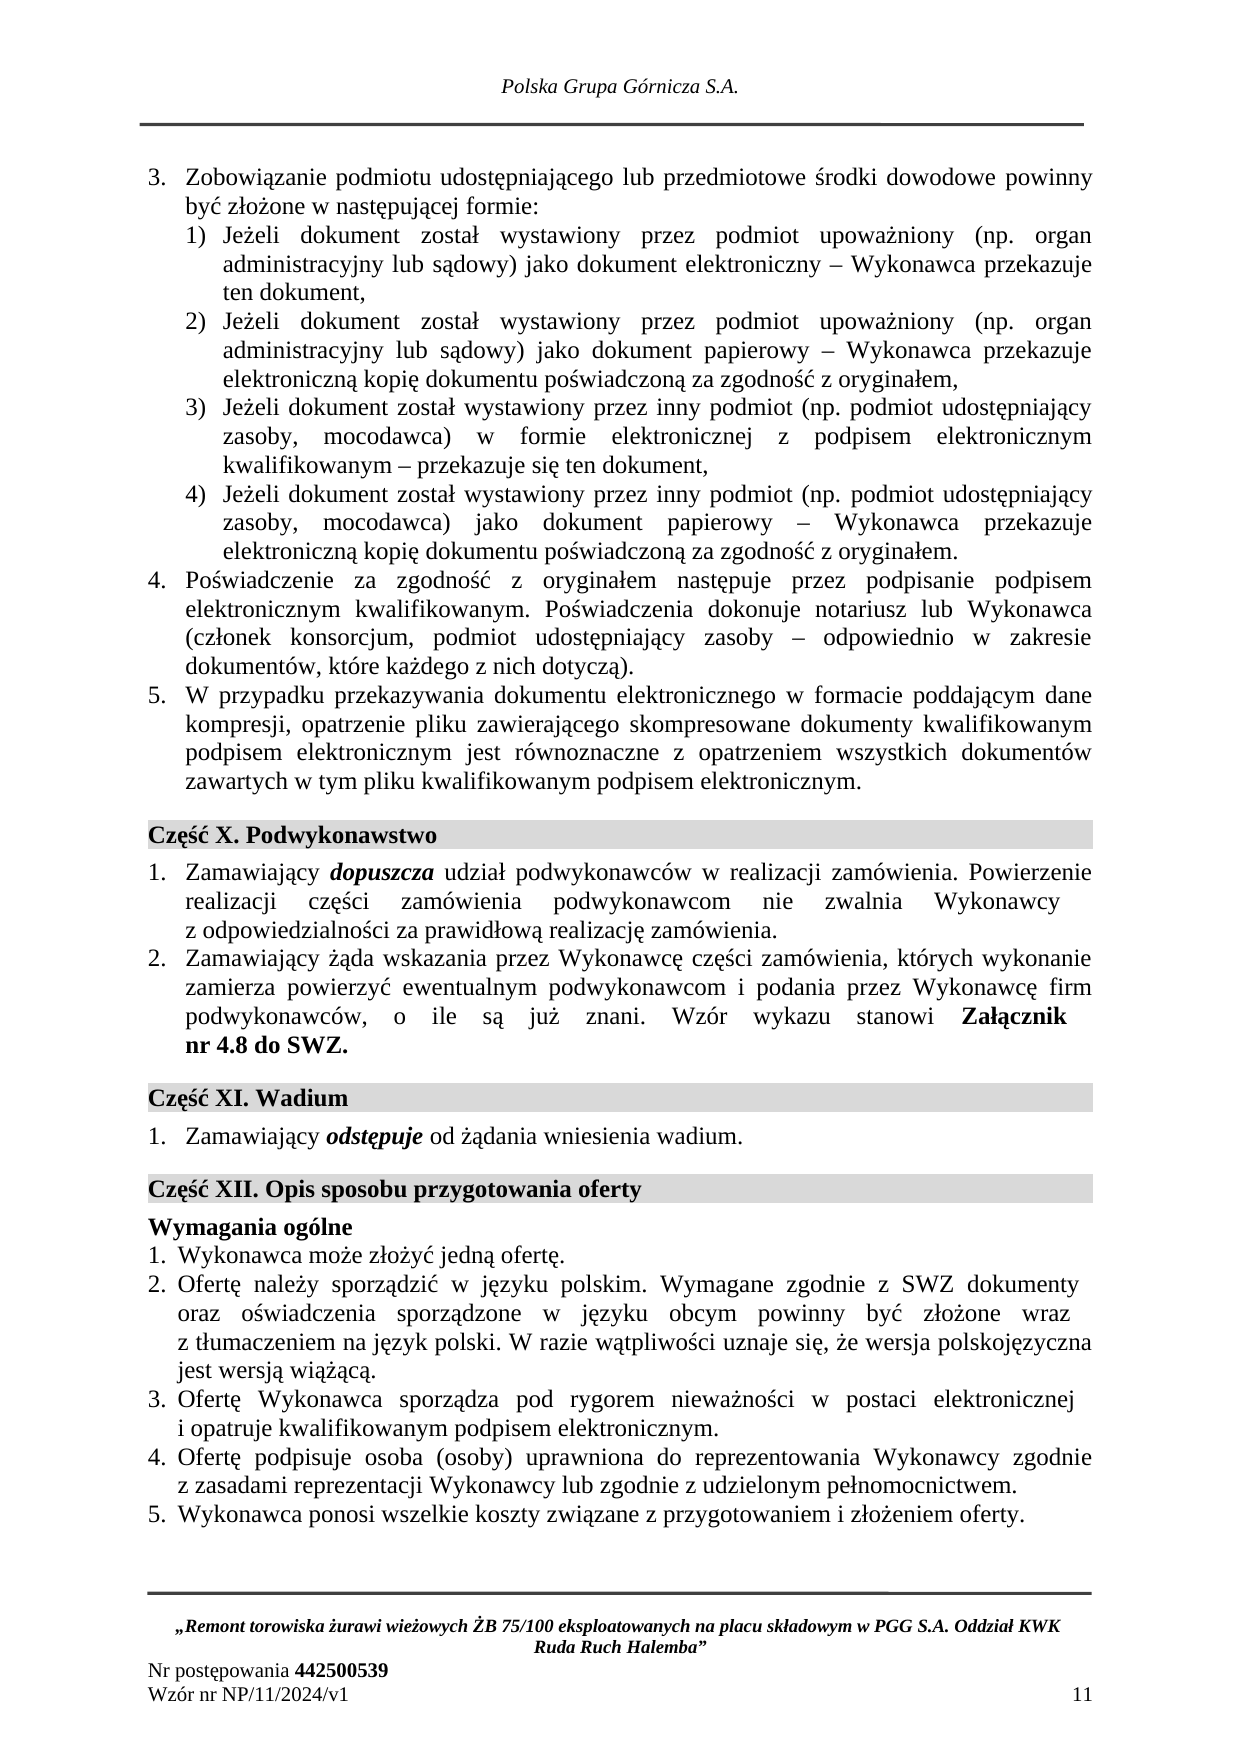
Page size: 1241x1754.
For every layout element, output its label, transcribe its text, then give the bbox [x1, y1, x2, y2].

list Jeżeli dokument został wystawiony przez podmiot upoważniony (np. organ administracyjny lub sądowy) jako dokument elektroniczny – Wykonawca przekazuje ten dokument, [185, 220, 1093, 306]
subtitle Część XII. Opis sposobu przygotowania oferty [148, 1174, 1093, 1203]
list Zamawiający dopuszcza udział podwykonawców w realizacji zamówienia. Powierzenie realizacji części zamówienia podwykonawcom nie zwalnia Wykonawcy z odpowiedzialności za prawidłową realizację zamówienia. [148, 857, 1093, 943]
list Poświadczenie za zgodność z oryginałem następuje przez podpisanie podpisem elektronicznym kwalifikowanym. Poświadczenia dokonuje notariusz lub Wykonawca (członek konsorcjum, podmiot udostępniający zasoby – odpowiednio w zakresie dokumentów, które każdego z nich dotyczą). [148, 565, 1093, 680]
list Ofertę należy sporządzić w języku polskim. Wymagane zgodnie z SWZ dokumenty oraz oświadczenia sporządzone w języku obcym powinny być złożone wraz z tłumaczeniem na język polski. W razie wątpliwości uznaje się, że wersja polskojęzyczna jest wersją wiążącą. [148, 1269, 1093, 1384]
list Wykonawca ponosi wszelkie koszty związane z przygotowaniem i złożeniem oferty. [148, 1499, 1093, 1528]
list Jeżeli dokument został wystawiony przez inny podmiot (np. podmiot udostępniający zasoby, mocodawca) jako dokument papierowy – Wykonawca przekazuje elektroniczną kopię dokumentu poświadczoną za zgodność z oryginałem. [185, 479, 1093, 565]
subtitle Część XI. Wadium [148, 1083, 1093, 1112]
list Ofertę Wykonawca sporządza pod rygorem nieważności w postaci elektronicznej i opatruje kwalifikowanym podpisem elektronicznym. [148, 1384, 1093, 1442]
list Zamawiający odstępuje od żądania wniesienia wadium. [148, 1121, 1093, 1149]
list Jeżeli dokument został wystawiony przez inny podmiot (np. podmiot udostępniający zasoby, mocodawca) w formie elektronicznej z podpisem elektronicznym kwalifikowanym – przekazuje się ten dokument, [185, 392, 1093, 479]
list Zamawiający żąda wskazania przez Wykonawcę części zamówienia, których wykonanie zamierza powierzyć ewentualnym podwykonawcom i podania przez Wykonawcę firm podwykonawców, o ile są już znani. Wzór wykazu stanowi Załącznik nr 4.8 do SWZ. [148, 943, 1093, 1058]
list W przypadku przekazywania dokumentu elektronicznego w formacie poddającym dane kompresji, opatrzenie pliku zawierającego skompresowane dokumenty kwalifikowanym podpisem elektronicznym jest równoznaczne z opatrzeniem wszystkich dokumentów zawartych w tym pliku kwalifikowanym podpisem elektronicznym. [148, 680, 1093, 795]
text Wymagania ogólne [148, 1212, 1093, 1241]
list Zobowiązanie podmiotu udostępniającego lub przedmiotowe środki dowodowe powinny być złożone w następującej formie: [148, 162, 1093, 220]
list Ofertę podpisuje osoba (osoby) uprawniona do reprezentowania Wykonawcy zgodnie z zasadami reprezentacji Wykonawcy lub zgodnie z udzielonym pełnomocnictwem. [148, 1442, 1093, 1499]
subtitle Część X. Podwykonawstwo [148, 820, 1093, 849]
list Jeżeli dokument został wystawiony przez podmiot upoważniony (np. organ administracyjny lub sądowy) jako dokument papierowy – Wykonawca przekazuje elektroniczną kopię dokumentu poświadczoną za zgodność z oryginałem, [185, 306, 1093, 392]
list Wykonawca może złożyć jedną ofertę. [148, 1241, 1093, 1269]
